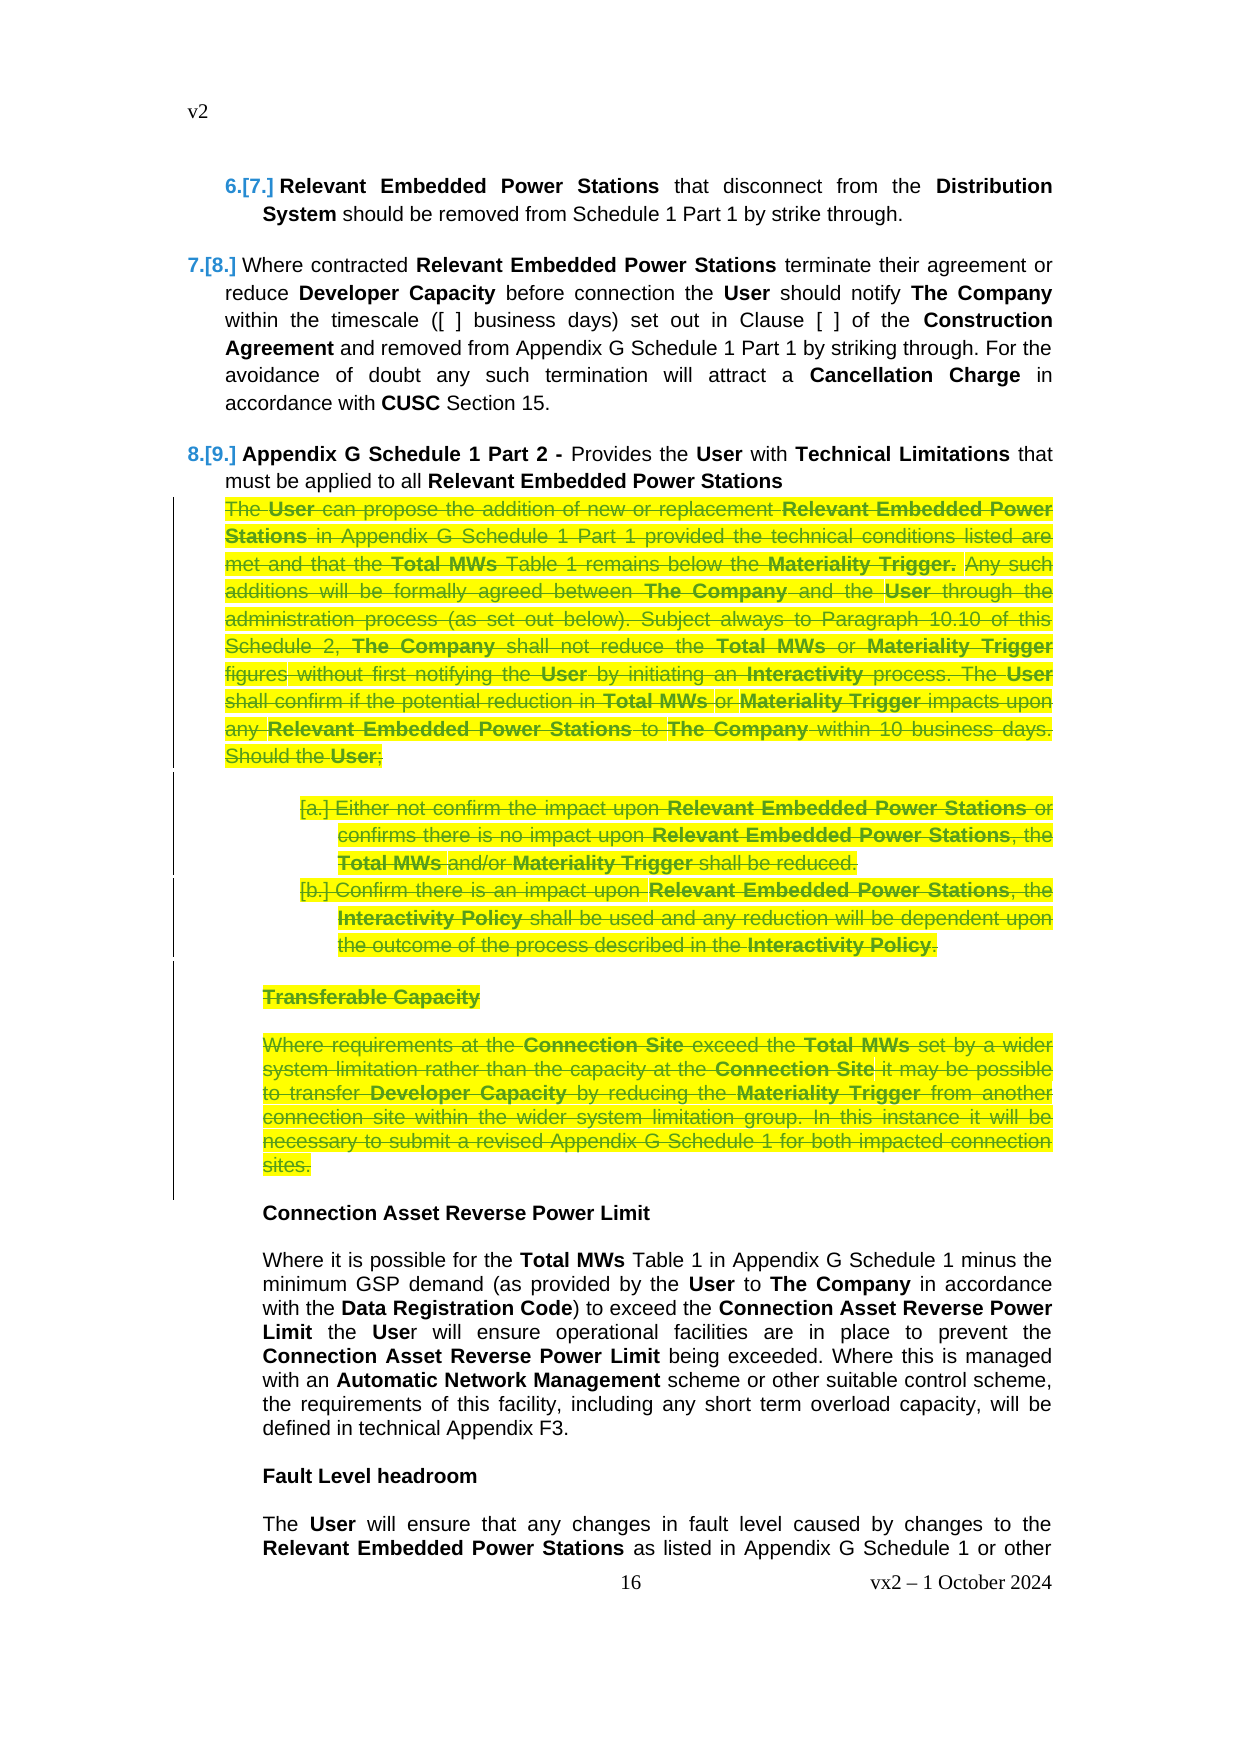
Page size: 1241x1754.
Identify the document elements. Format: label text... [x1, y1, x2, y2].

text Where it is possible for the Total MWs Table 1 in Appendix G Schedule 1 minus the minimum GSP demand (as provided by the User to The Company in accordance with the Data Registration Code) to exceed the Connection Asset Reverse Power Limit the User will ensure operational facilities are in place to prevent the Connection Asset Reverse Power Limit being exceeded. Where this is managed with an Automatic Network Management scheme or other suitable control scheme, the requirements of this facility, including any short term overload capacity, will be defined in technical Appendix F3. [262, 1248, 1053, 1440]
text Fault Level headroom [262, 1464, 1053, 1488]
list Relevant Embedded Power Stations that disconnect from the Distribution System should be removed from Schedule 1 Part 1 by strike through. [225, 174, 1053, 225]
list Where contracted Relevant Embedded Power Stations terminate their agreement or reduce Developer Capacity before connection the User should notify The Company within the timescale ([ ] business days) set out in Clause [ ] of the Construction Agreement and removed from Appendix G Schedule 1 Part 1 by striking through. For the avoidance of doubt any such termination will attract a Cancellation Charge in accordance with CUSC Section 15. [187, 253, 1053, 414]
list Appendix G Schedule 1 Part 2 - Provides the User with Technical Limitations that must be applied to all Relevant Embedded Power Stations [187, 442, 1053, 493]
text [262, 1512, 1053, 1560]
text Connection Asset Reverse Power Limit [262, 1200, 1053, 1224]
